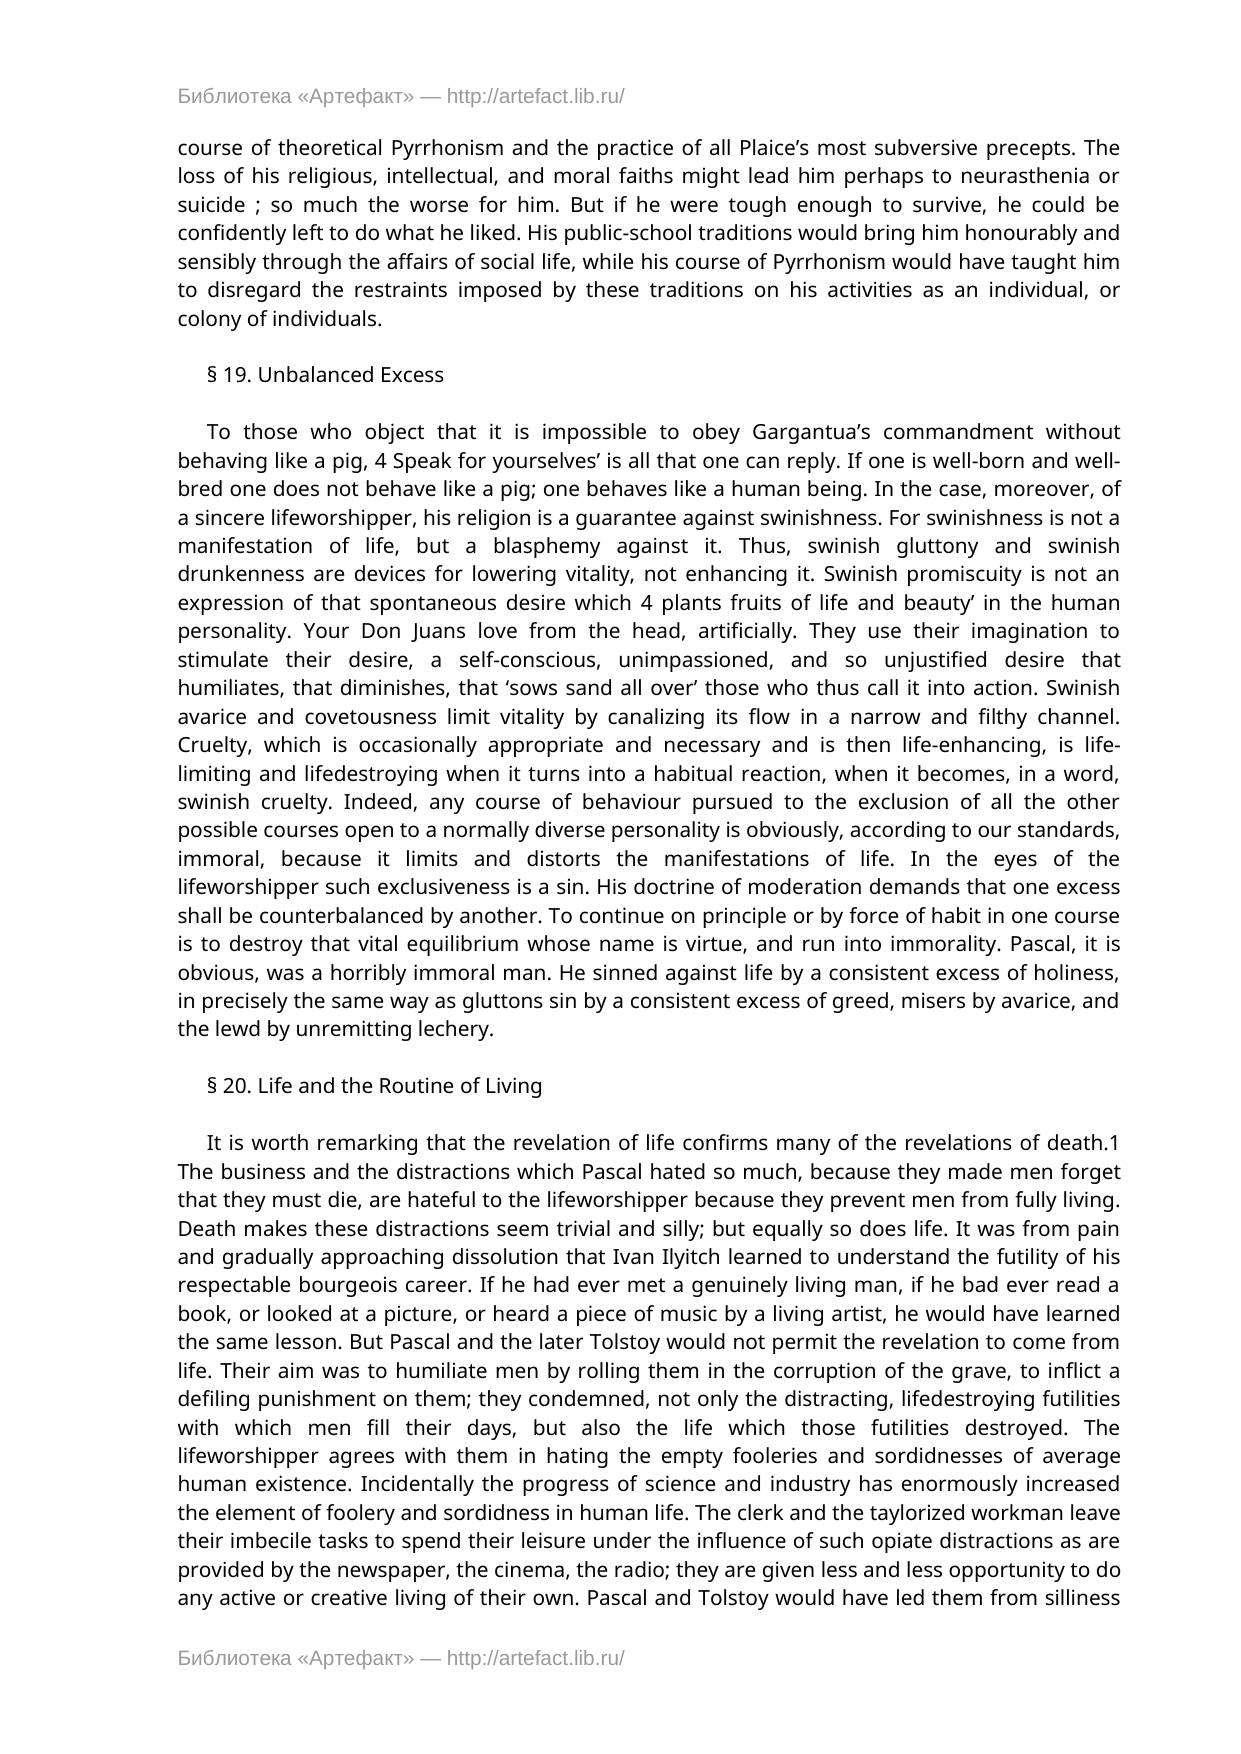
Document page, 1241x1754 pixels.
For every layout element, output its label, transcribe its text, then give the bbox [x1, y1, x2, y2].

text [177, 1128, 1122, 1612]
text § 19. Unbalanced Excess [177, 361, 1122, 389]
text § 20. Life and the Routine of Living [177, 1071, 1122, 1100]
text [177, 133, 1122, 332]
text To those who object that it is impossible to obey Gargantua’s commandment without behaving like a pig, 4 Speak for yourselves’ is all that one can reply. If one is well-born and well-bred one does not behave like a pig; one behaves like a human being. In the case, moreover, of a sincere lifeworshipper, his religion is a guarantee against swinishness. For swinishness is not a manifestation of life, but a blasphemy against it. Thus, swinish gluttony and swinish drunkenness are devices for lowering vitality, not enhancing it. Swinish promiscuity is not an expression of that spontaneous desire which 4 plants fruits of life and beauty’ in the human personality. Your Don Juans love from the head, artificially. They use their imagination to stimulate their desire, a self-conscious, unimpassioned, and so unjustified desire that humiliates, that diminishes, that ‘sows sand all over’ those who thus call it into action. Swinish avarice and covetousness limit vitality by canalizing its flow in a narrow and filthy channel. Cruelty, which is occasionally appropriate and necessary and is then life-enhancing, is life-limiting and lifedestroying when it turns into a habitual reaction, when it becomes, in a word, swinish cruelty. Indeed, any course of behaviour pursued to the exclusion of all the other possible courses open to a normally diverse personality is obviously, according to our standards, immoral, because it limits and distorts the manifestations of life. In the eyes of the lifeworshipper such exclusiveness is a sin. His doctrine of moderation demands that one excess shall be counterbalanced by another. To continue on principle or by force of habit in one course is to destroy that vital equilibrium whose name is virtue, and run into immorality. Pascal, it is obvious, was a horribly immoral man. He sinned against life by a consistent excess of holiness, in precisely the same way as gluttons sin by a consistent excess of greed, misers by avarice, and the lewd by unremitting lechery. [177, 417, 1122, 1043]
